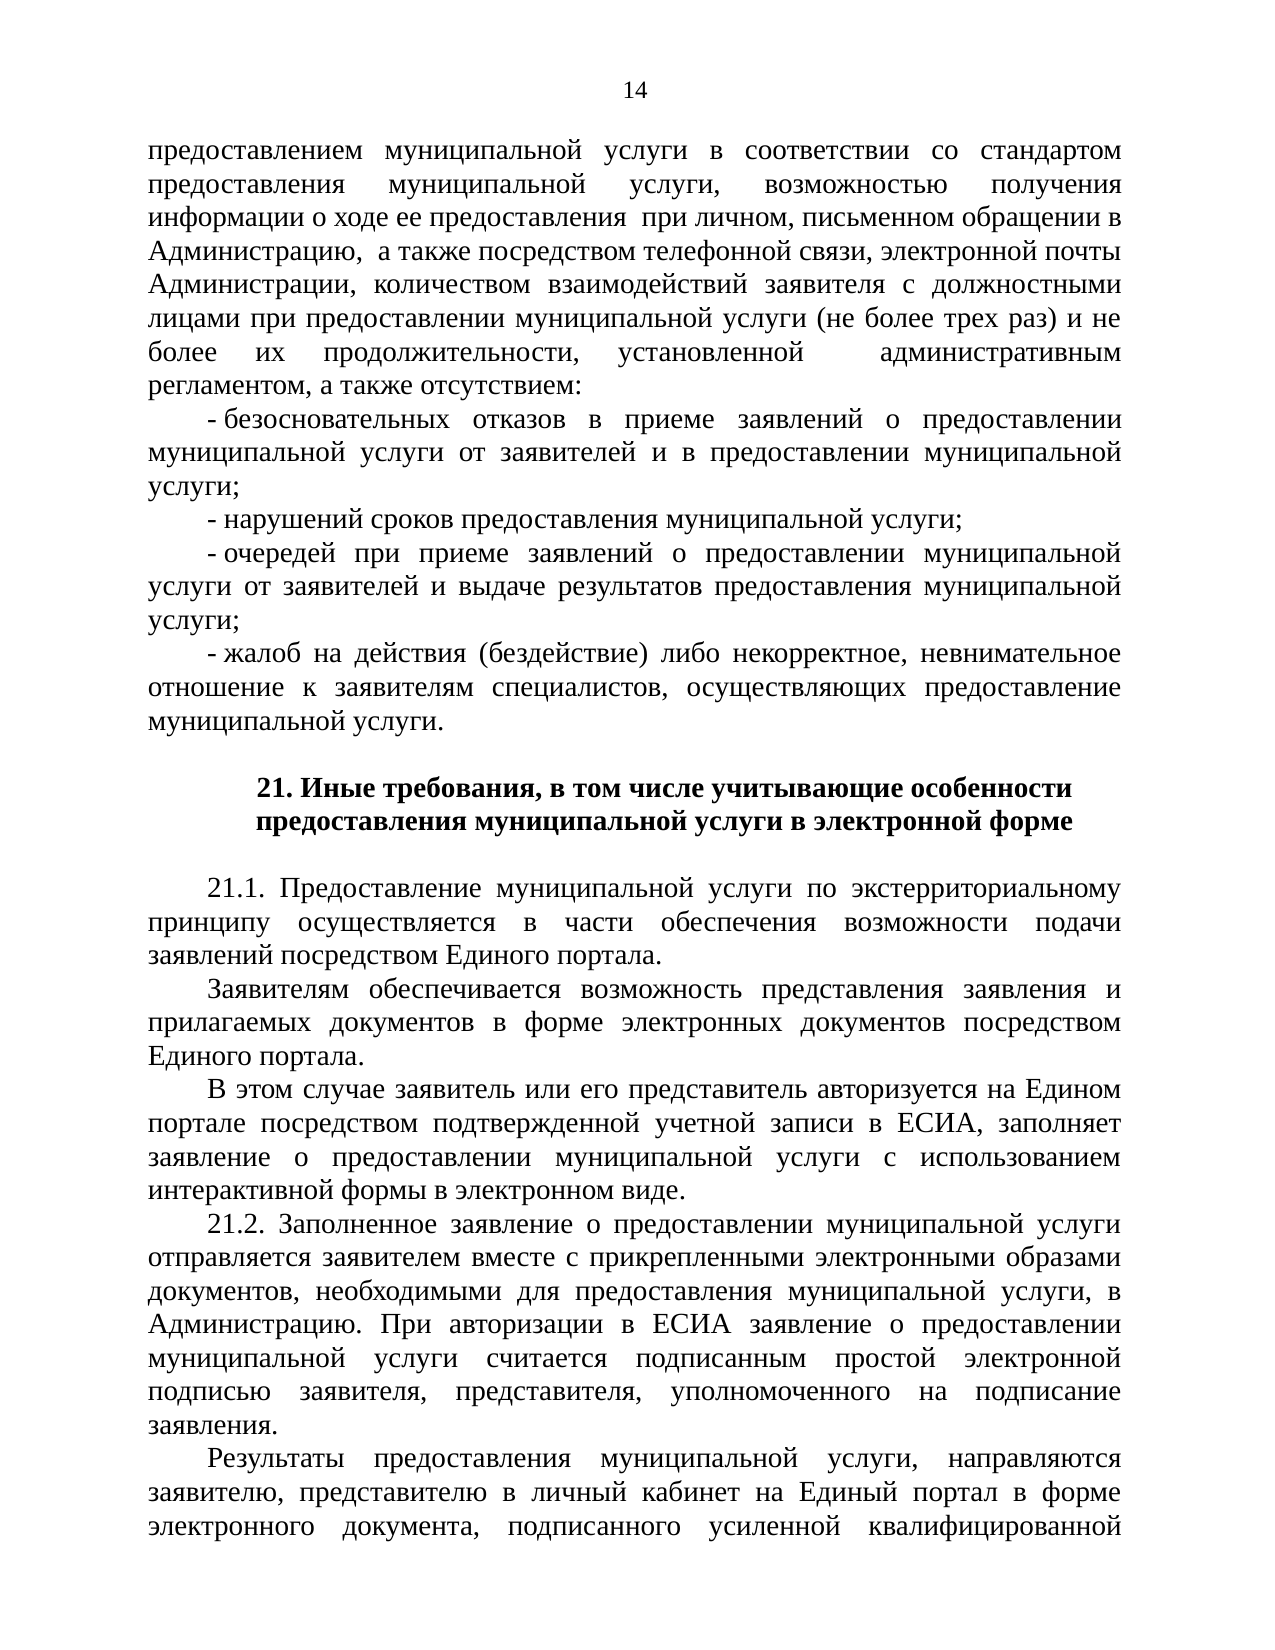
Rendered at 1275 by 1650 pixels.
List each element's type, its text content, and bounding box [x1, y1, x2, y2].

text - жалоб на действия (бездействие) либо некорректное, невнимательное отношение к заявителям специалистов, осуществляющих предоставление муниципальной услуги. [148, 636, 1122, 736]
text Заявителям обеспечивается возможность представления заявления и прилагаемых документов в форме электронных документов посредством Единого портала. [148, 971, 1122, 1072]
text - безосновательных отказов в приеме заявлений о предоставлении муниципальной услуги от заявителей и в предоставлении муниципальной услуги; [148, 401, 1122, 501]
text - нарушений сроков предоставления муниципальной услуги; [148, 501, 1122, 535]
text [148, 132, 1122, 401]
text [148, 1441, 1122, 1541]
text 21.1. Предоставление муниципальной услуги по экстерриториальному принципу осуществляется в части обеспечения возможности подачи заявлений посредством Единого портала. [148, 870, 1122, 971]
text В этом случае заявитель или его представитель авторизуется на Едином портале посредством подтвержденной учетной записи в ЕСИА, заполняет заявление о предоставлении муниципальной услуги с использованием интерактивной формы в электронном виде. [148, 1072, 1122, 1206]
text 21.2. Заполненное заявление о предоставлении муниципальной услуги отправляется заявителем вместе с прикрепленными электронными образами документов, необходимыми для предоставления муниципальной услуги, в Администрацию. При авторизации в ЕСИА заявление о предоставлении муниципальной услуги считается подписанным простой электронной подписью заявителя, представителя, уполномоченного на подписание заявления. [148, 1206, 1122, 1441]
text предоставления муниципальной услуги в электронной форме [148, 803, 1122, 837]
text - очередей при приеме заявлений о предоставлении муниципальной услуги от заявителей и выдаче результатов предоставления муниципальной услуги; [148, 535, 1122, 636]
text 21. Иные требования, в том числе учитывающие особенности [148, 770, 1122, 803]
